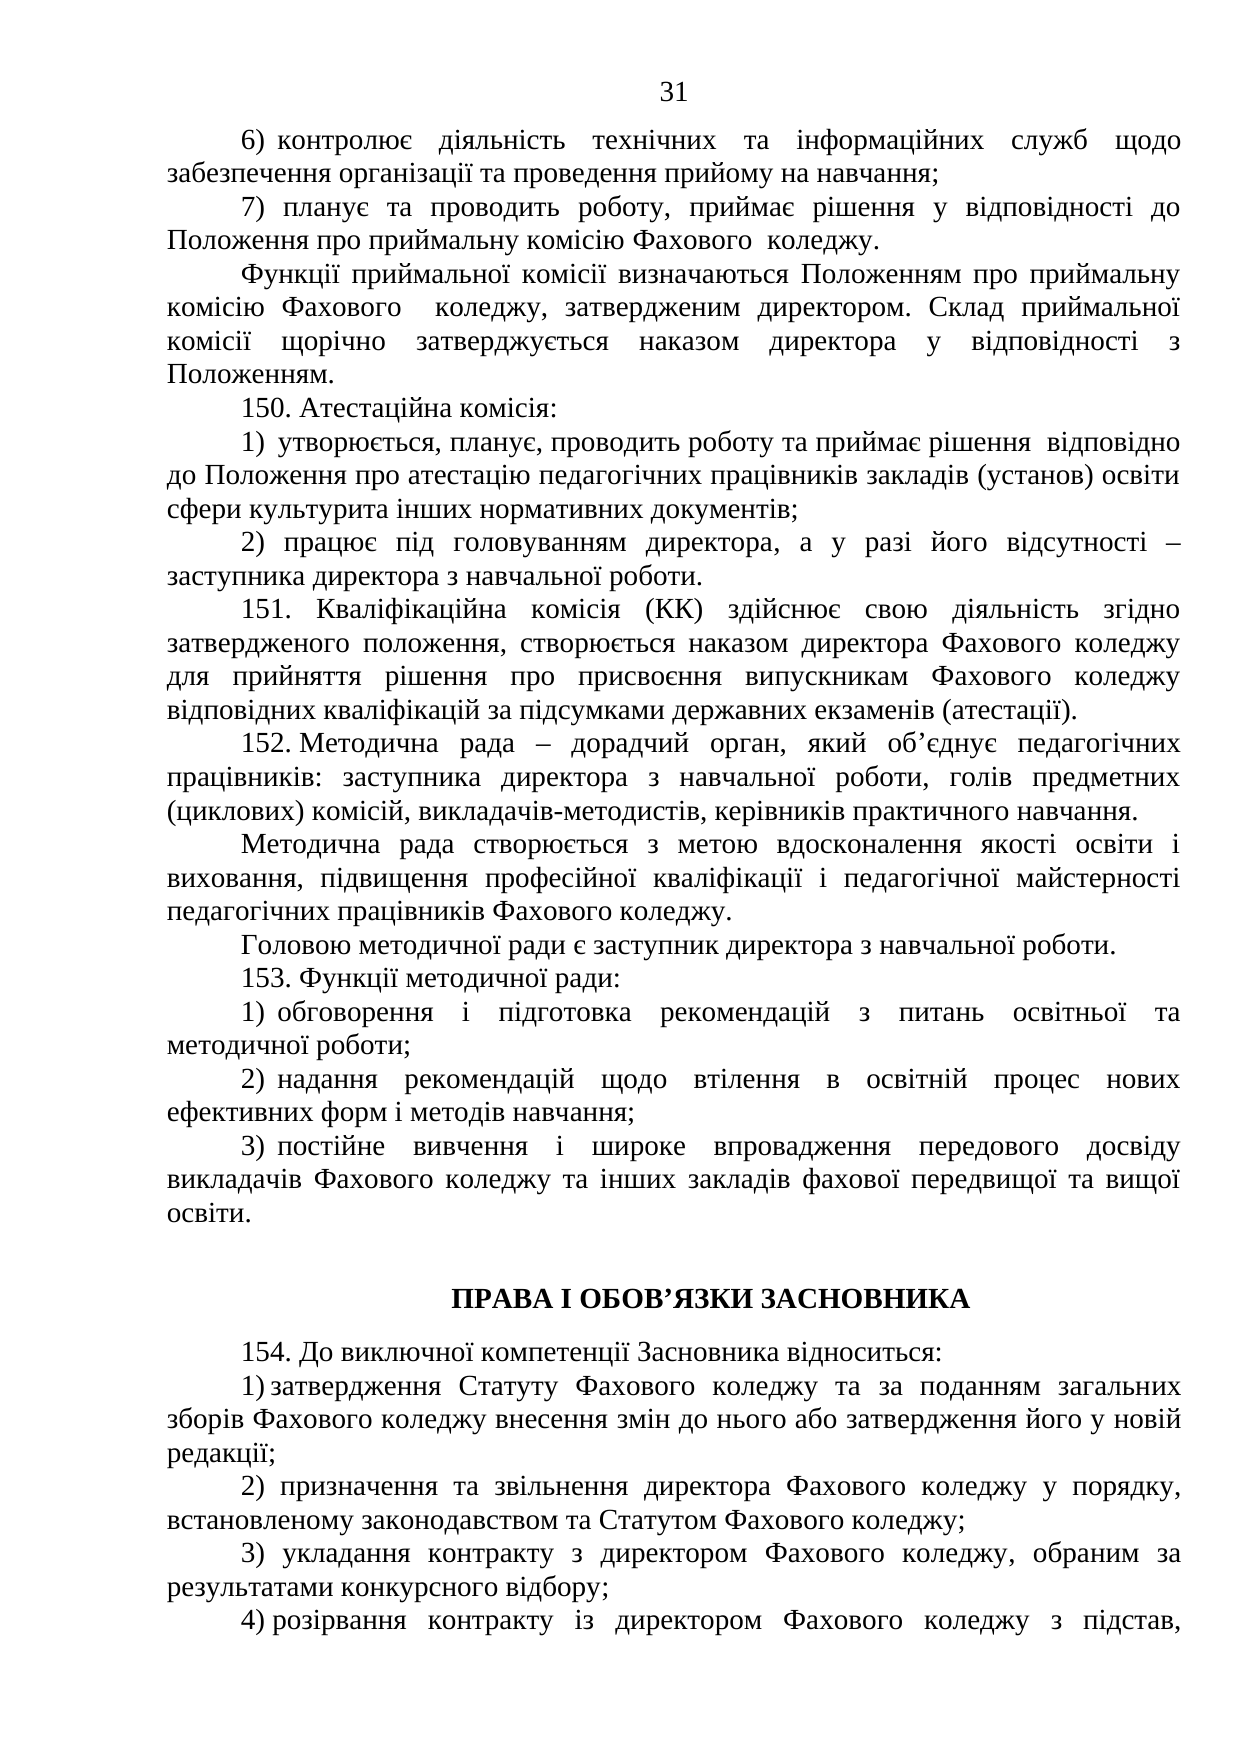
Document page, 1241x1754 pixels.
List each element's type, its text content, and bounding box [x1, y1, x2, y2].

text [167, 1602, 1181, 1636]
text 151. Кваліфікаційна комісія (КК) здійснює свою діяльність згідно затвердженого положення, створюється наказом директора Фахового коледжу для прийняття рішення про присвоєння випускникам Фахового коледжу відповідних кваліфікацій за підсумками державних екзаменів (атестації). [167, 591, 1181, 726]
text 150. Атестаційна комісія: [167, 390, 1181, 424]
text 7) планує та проводить роботу, приймає рішення у відповідності до Положення про приймальну комісію Фахового коледжу. [167, 189, 1181, 256]
text 153. Функції методичної ради: [167, 960, 1181, 994]
text 3) укладання контракту з директором Фахового коледжу, обраним за результатами конкурсного відбору; [167, 1535, 1181, 1602]
text 2) призначення та звільнення директора Фахового коледжу у порядку, встановленому законодавством та Статутом Фахового коледжу; [167, 1468, 1181, 1535]
text Функції приймальної комісії визначаються Положенням про приймальну комісію Фахового коледжу, затвердженим директором. Склад приймальної комісії щорічно затверджується наказом директора у відповідності з Положенням. [167, 256, 1181, 390]
text 154. До виключної компетенції Засновника відноситься: [167, 1334, 1181, 1368]
list затвердження Статуту Фахового коледжу та за поданням загальних зборів Фахового коледжу внесення змін до нього або затвердження його у новій редакції; [167, 1368, 1181, 1468]
text Головою методичної ради є заступник директора з навчальної роботи. [167, 927, 1181, 960]
list утворюється, планує, проводить роботу та приймає рішення відповідно до Положення про атестацію педагогічних працівників закладів (установ) освіти сфери культурита інших нормативних документів; [167, 424, 1181, 524]
list контролює діяльність технічних та інформаційних служб щодо забезпечення організації та проведення прийому на навчання; [167, 122, 1181, 189]
list надання рекомендацій щодо втілення в освітній процес нових ефективних форм і методів навчання; [167, 1061, 1181, 1128]
text 2) працює під головуванням директора, а у разі його відсутності – заступника директора з навчальної роботи. [167, 524, 1181, 591]
text ПРАВА І ОБОВ’ЯЗКИ ЗАСНОВНИКА [167, 1281, 1181, 1315]
list постійне вивчення і широке впровадження передового досвіду викладачів Фахового коледжу та інших закладів фахової передвищої та вищої освіти. [167, 1128, 1181, 1229]
list обговорення і підготовка рекомендацій з питань освітньої та методичної роботи; [167, 994, 1181, 1061]
text 152. Методична рада – дорадчий орган, який об’єднує педагогічних працівників: заступника директора з навчальної роботи, голів предметних (циклових) комісій, викладачів-методистів, керівників практичного навчання. [167, 726, 1181, 826]
text Методична рада створюється з метою вдосконалення якості освіти і виховання, підвищення професійної кваліфікації і педагогічної майстерності педагогічних працівників Фахового коледжу. [167, 826, 1181, 927]
